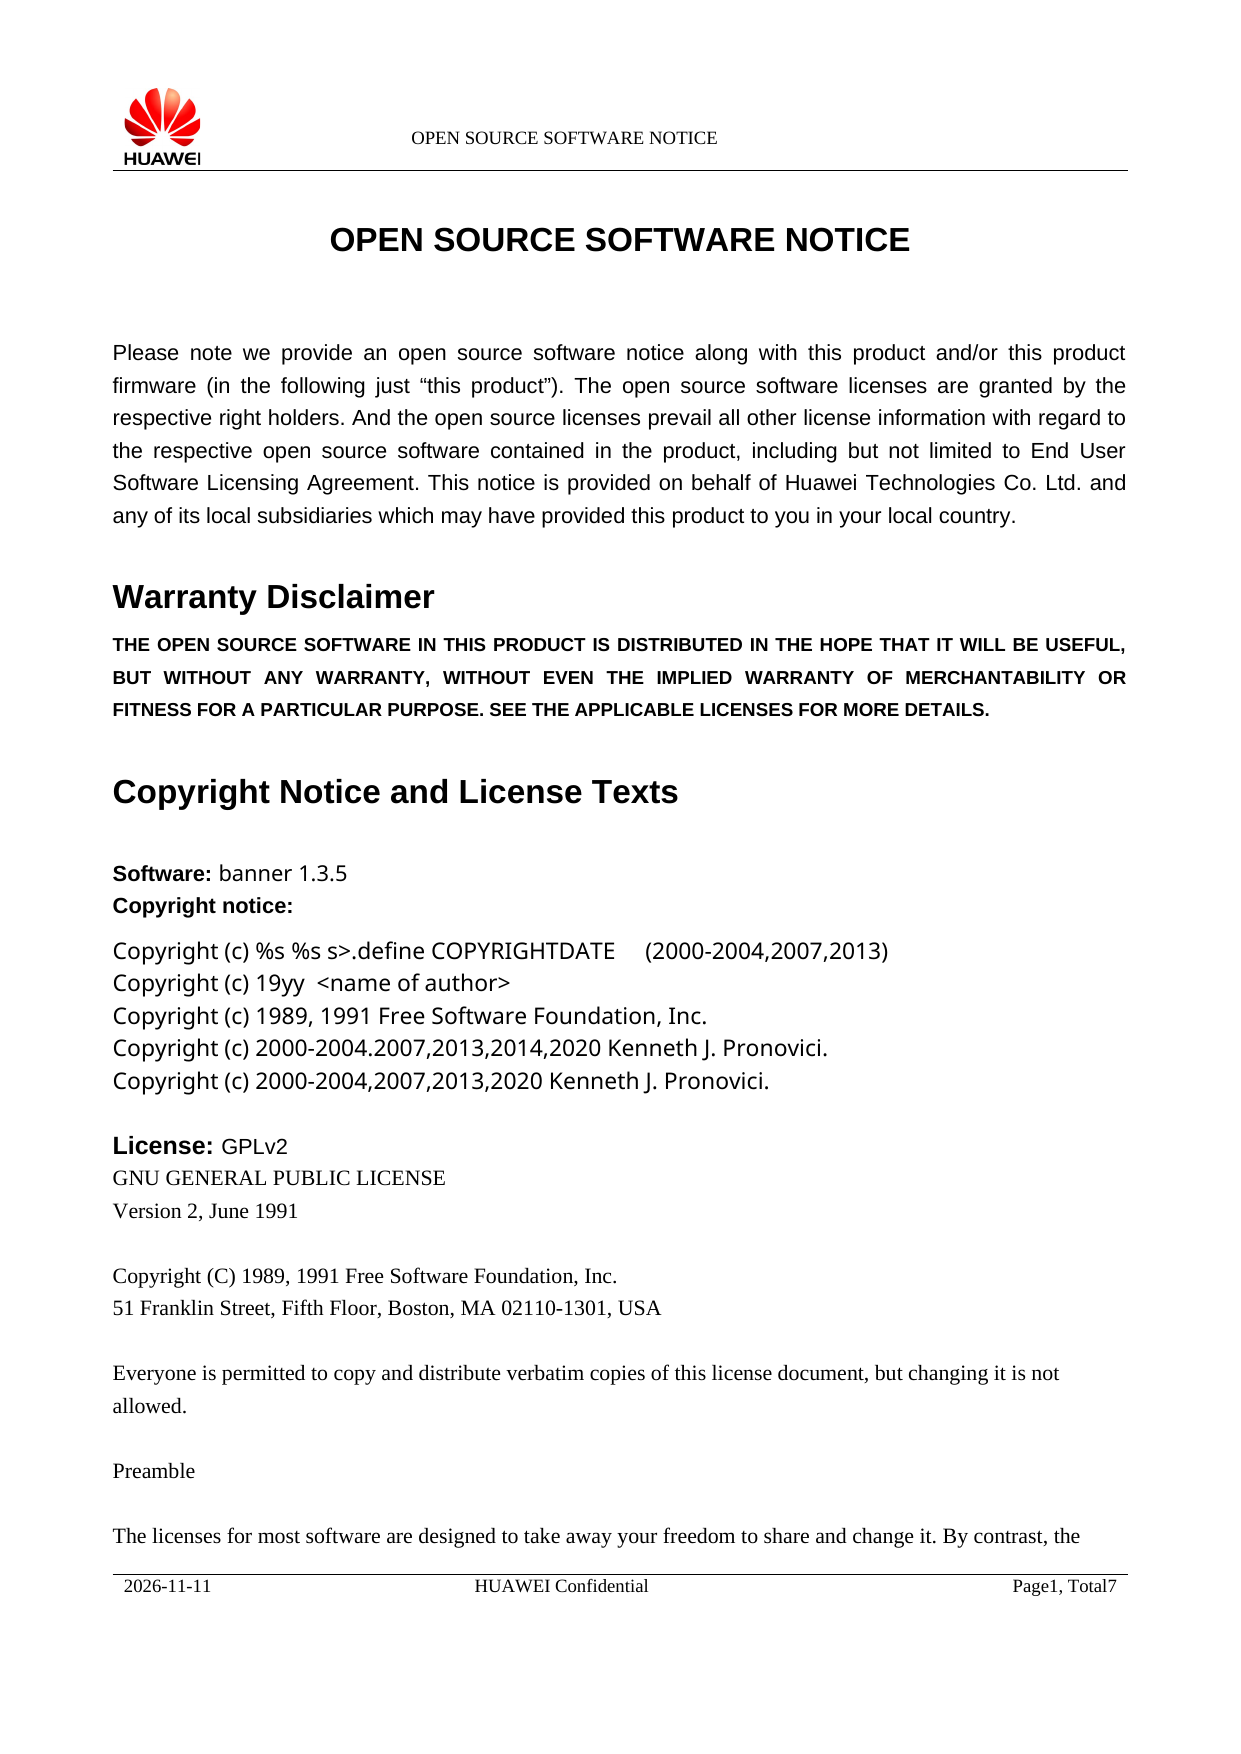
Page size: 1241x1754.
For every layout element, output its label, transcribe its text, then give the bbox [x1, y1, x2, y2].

text The open source software in this product is distributed in the hope that it will be useful, but WITHOUT ANY WARRANTY, without even the implied warranty of MERCHANTABILITY or FITNESS FOR A PARTICULAR PURPOSE. See the applicable licenses for more details. [112, 629, 1128, 726]
text Please note we provide an open source software notice along with this product and/or this product firmware (in the following just “this product”). The open source software licenses are granted by the respective right holders. And the open source licenses prevail all other license information with regard to the respective open source software contained in the product, including but not limited to End User Software Licensing Agreement. This notice is provided on behalf of Huawei Technologies Co. Ltd. and any of its local subsidiaries which may have provided this product to you in your local country. [112, 336, 1128, 531]
text Copyright Notice and License Texts [112, 759, 1128, 824]
text Copyright (c) %s %s s>.define COPYRIGHTDATE (2000-2004,2007,2013) Copyright (c) 19yy <name of author> Copyright (c) 1989, 1991 Free Software Foundation, Inc. Copyright (c) 2000-2004.2007,2013,2014,2020 Kenneth J. Pronovici. Copyright (c) 2000-2004,2007,2013,2020 Kenneth J. Pronovici. [112, 934, 1128, 1129]
title Software: banner 1.3.5 [112, 856, 1128, 889]
picture [124, 88, 201, 165]
text License: GPLv2 [112, 1129, 1128, 1161]
text OPEN SOURCE SOFTWARE NOTICE [112, 206, 1128, 271]
text Copyright notice: [112, 889, 1128, 921]
text Warranty Disclaimer [112, 564, 1128, 629]
